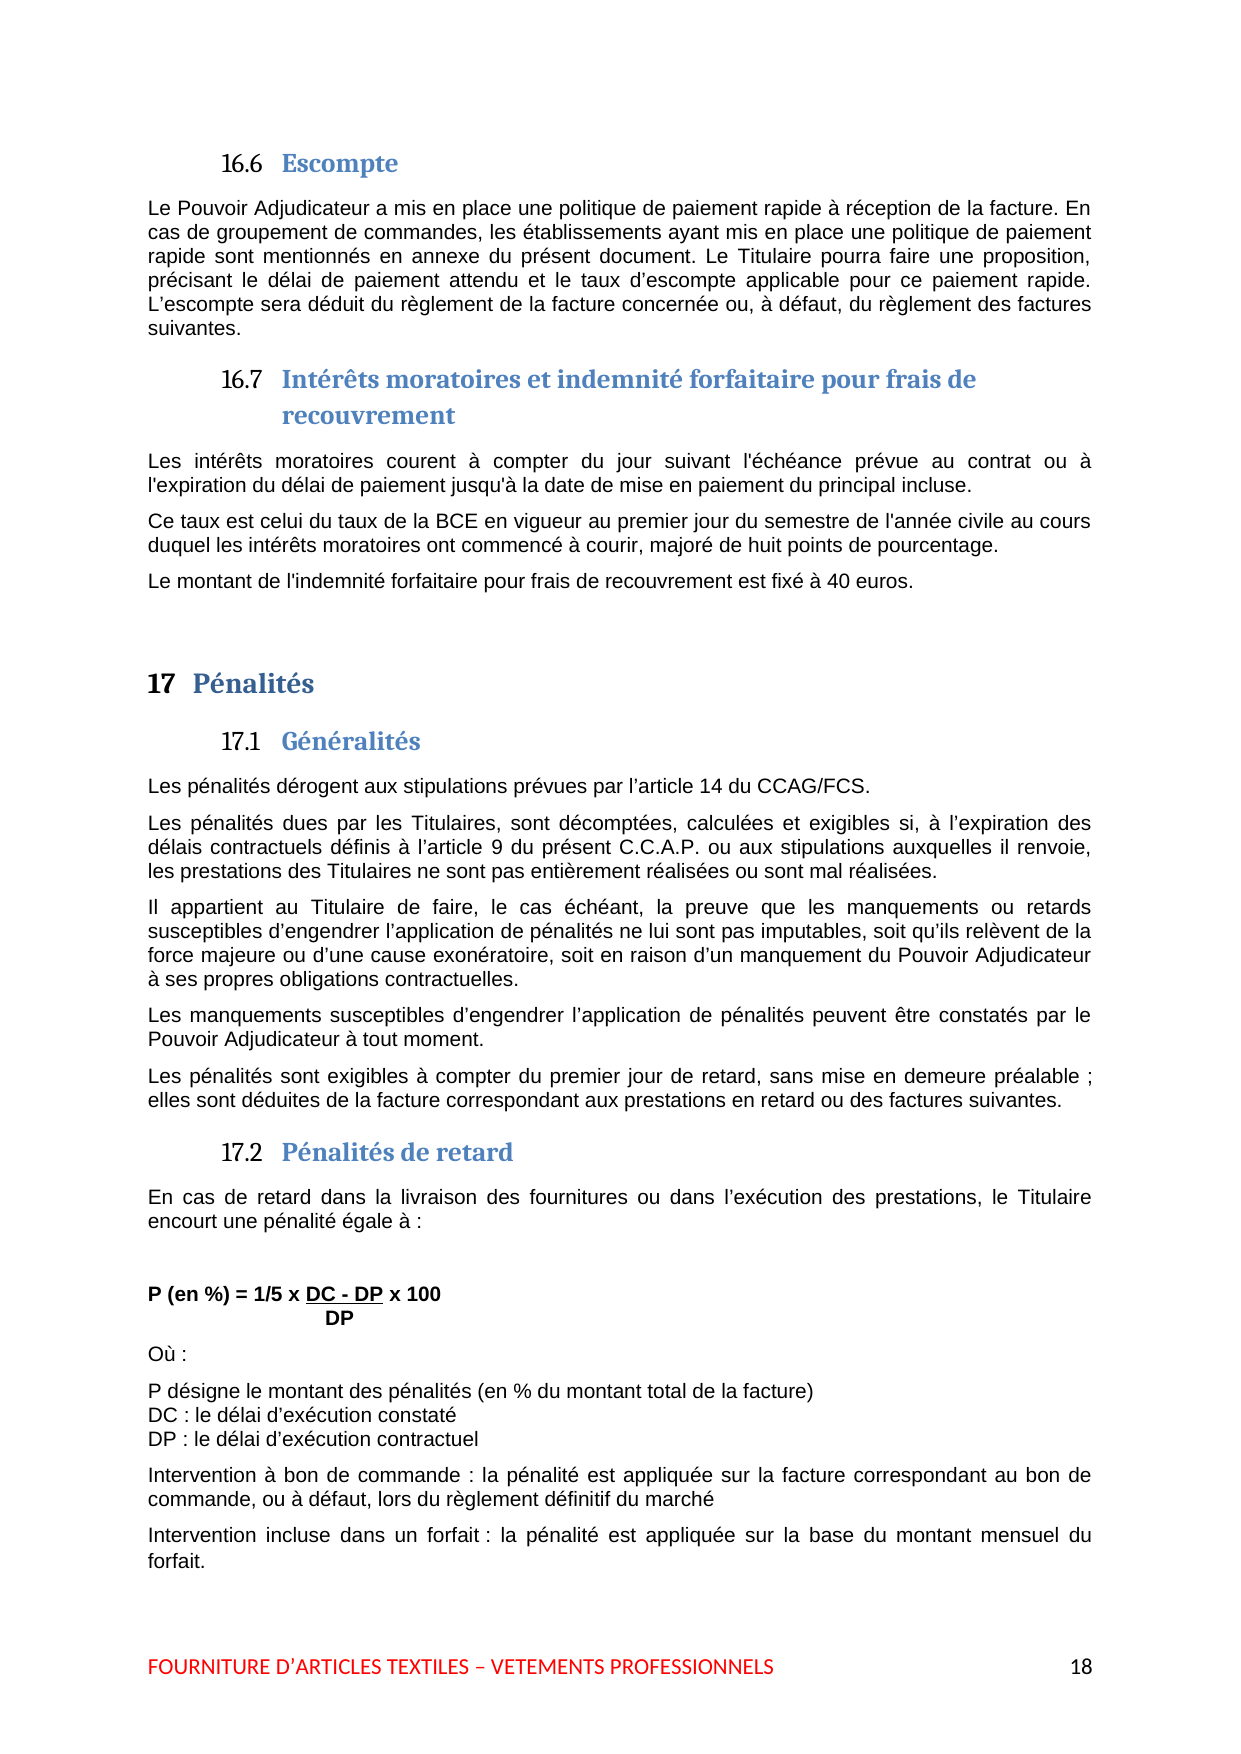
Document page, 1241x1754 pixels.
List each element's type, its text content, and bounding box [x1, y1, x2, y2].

text Ce taux est celui du taux de la BCE en vigueur au premier jour du semestre de l'année civile au cours duquel les intérêts moratoires ont commencé à courir, majoré de huit points de pourcentage. [148, 509, 1093, 557]
subtitle Généralités [222, 726, 1093, 757]
text DC : le délai d’exécution constaté [148, 1402, 1093, 1426]
text DP : le délai d’exécution contractuel [148, 1426, 1093, 1450]
subtitle Pénalités [148, 667, 1093, 701]
text Les pénalités sont exigibles à compter du premier jour de retard, sans mise en demeure préalable ; elles sont déduites de la facture correspondant aux prestations en retard ou des factures suivantes. [148, 1064, 1093, 1112]
text Intervention à bon de commande : la pénalité est appliquée sur la facture correspondant au bon de commande, ou à défaut, lors du règlement définitif du marché [148, 1463, 1093, 1511]
text Intervention incluse dans un forfait : la pénalité est appliquée sur la base du montant mensuel du forfait. [148, 1523, 1093, 1574]
text Le montant de l'indemnité forfaitaire pour frais de recouvrement est fixé à 40 euros. [148, 569, 1093, 593]
text En cas de retard dans la livraison des fournitures ou dans l’exécution des prestations, le Titulaire encourt une pénalité égale à : [148, 1185, 1093, 1233]
text Il appartient au Titulaire de faire, le cas échéant, la preuve que les manquements ou retards susceptibles d’engendrer l’application de pénalités ne lui sont pas imputables, soit qu’ils relèvent de la force majeure ou d’une cause exonératoire, soit en raison d’un manquement du Pouvoir Adjudicateur à ses propres obligations contractuelles. [148, 895, 1093, 991]
text Les pénalités dérogent aux stipulations prévues par l’article 14 du CCAG/FCS. [148, 774, 1093, 798]
subtitle Escompte [222, 148, 1093, 179]
text Où : [148, 1342, 1093, 1366]
subtitle Pénalités de retard [222, 1137, 1093, 1168]
text Les pénalités dues par les Titulaires, sont décomptées, calculées et exigibles si, à l’expiration des délais contractuels définis à l’article 9 du présent C.C.A.P. ou aux stipulations auxquelles il renvoie, les prestations des Titulaires ne sont pas entièrement réalisées ou sont mal réalisées. [148, 811, 1093, 882]
subtitle Intérêts moratoires et indemnité forfaitaire pour frais de recouvrement [222, 364, 1093, 431]
text P (en %) = 1/5 x DC - DP x 100 [148, 1282, 1093, 1306]
text DP [148, 1306, 1093, 1329]
text Les intérêts moratoires courent à compter du jour suivant l'échéance prévue au contrat ou à l'expiration du délai de paiement jusqu'à la date de mise en paiement du principal incluse. [148, 448, 1093, 496]
text P désigne le montant des pénalités (en % du montant total de la facture) [148, 1378, 1093, 1402]
text Les manquements susceptibles d’engendrer l’application de pénalités peuvent être constatés par le Pouvoir Adjudicateur à tout moment. [148, 1003, 1093, 1051]
text Le Pouvoir Adjudicateur a mis en place une politique de paiement rapide à réception de la facture. En cas de groupement de commandes, les établissements ayant mis en place une politique de paiement rapide sont mentionnés en annexe du présent document. Le Titulaire pourra faire une proposition, précisant le délai de paiement attendu et le taux d’escompte applicable pour ce paiement rapide. L’escompte sera déduit du règlement de la facture concernée ou, à défaut, du règlement des factures suivantes. [148, 196, 1093, 339]
